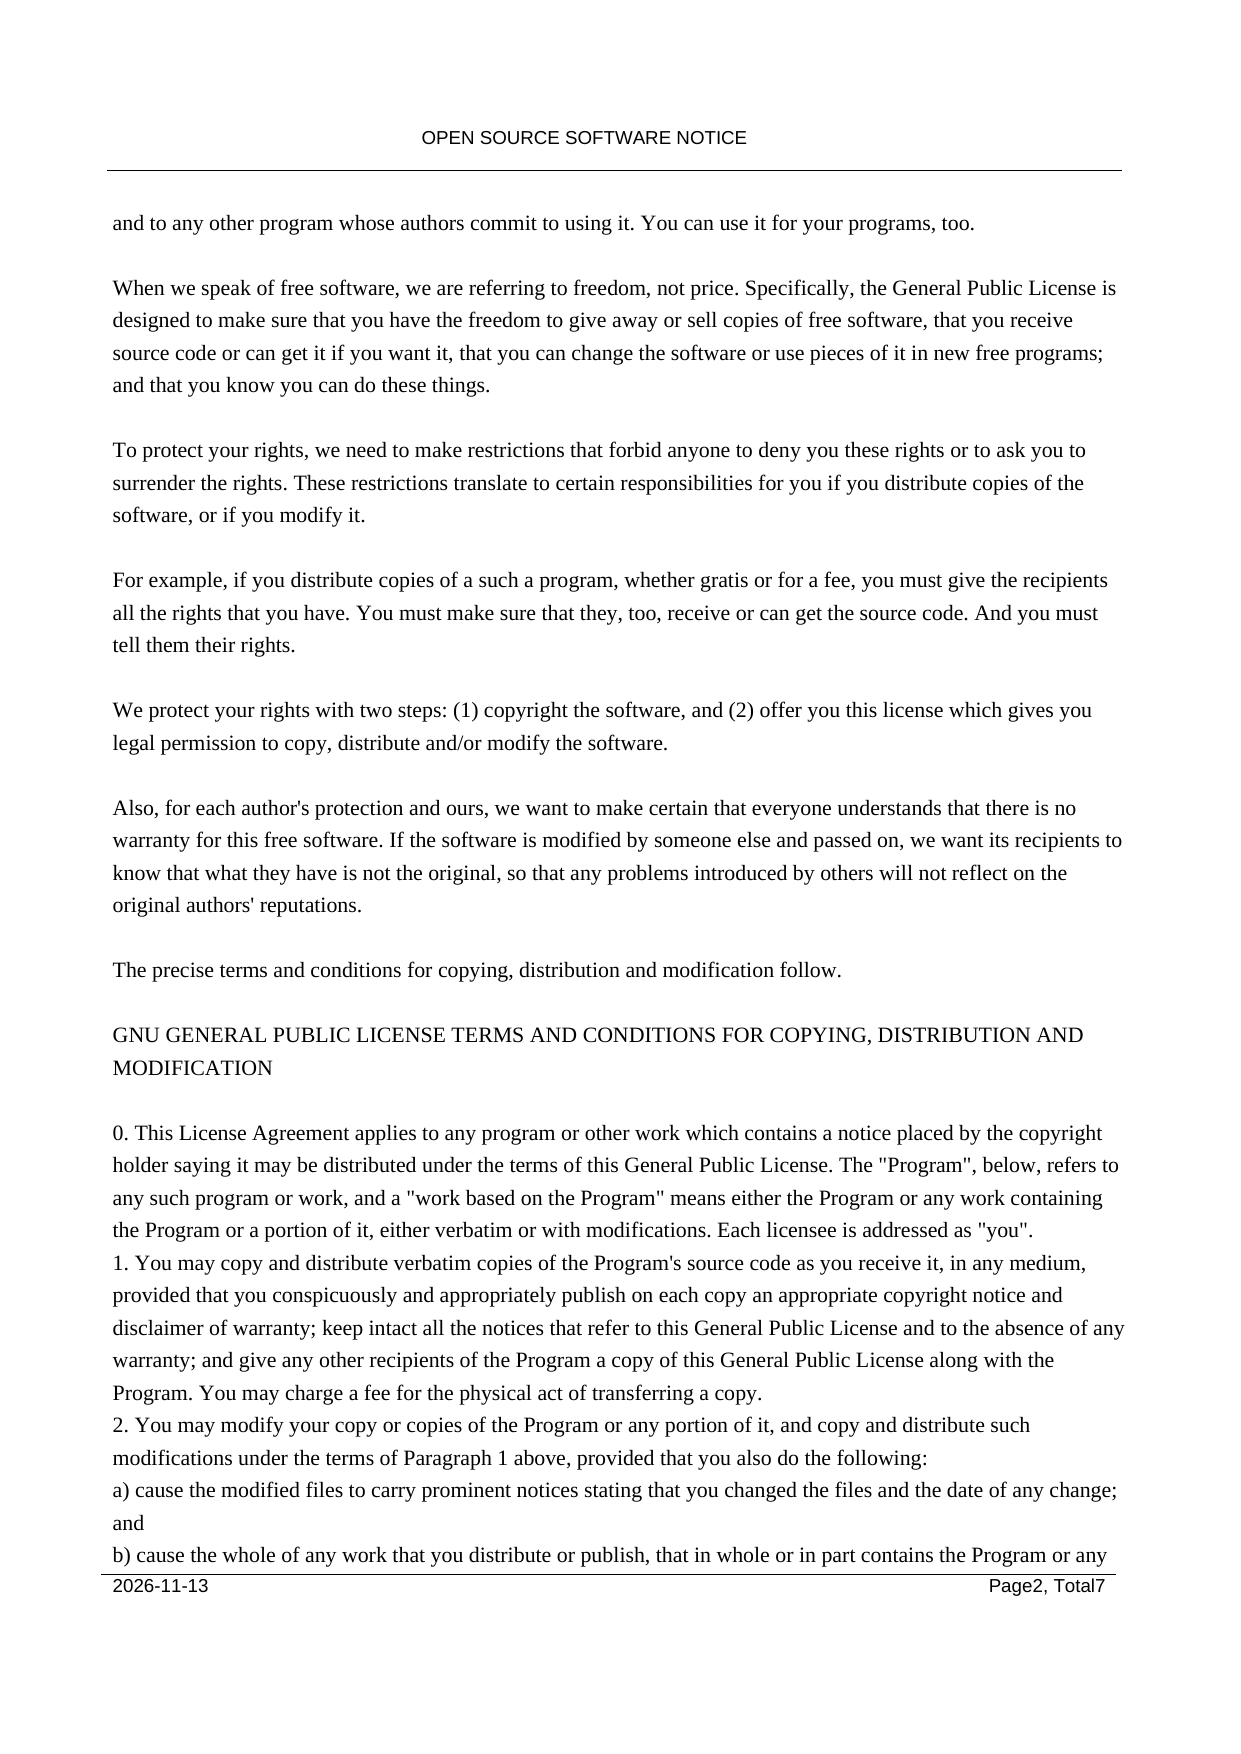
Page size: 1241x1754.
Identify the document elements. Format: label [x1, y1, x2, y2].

text [112, 206, 1128, 1571]
